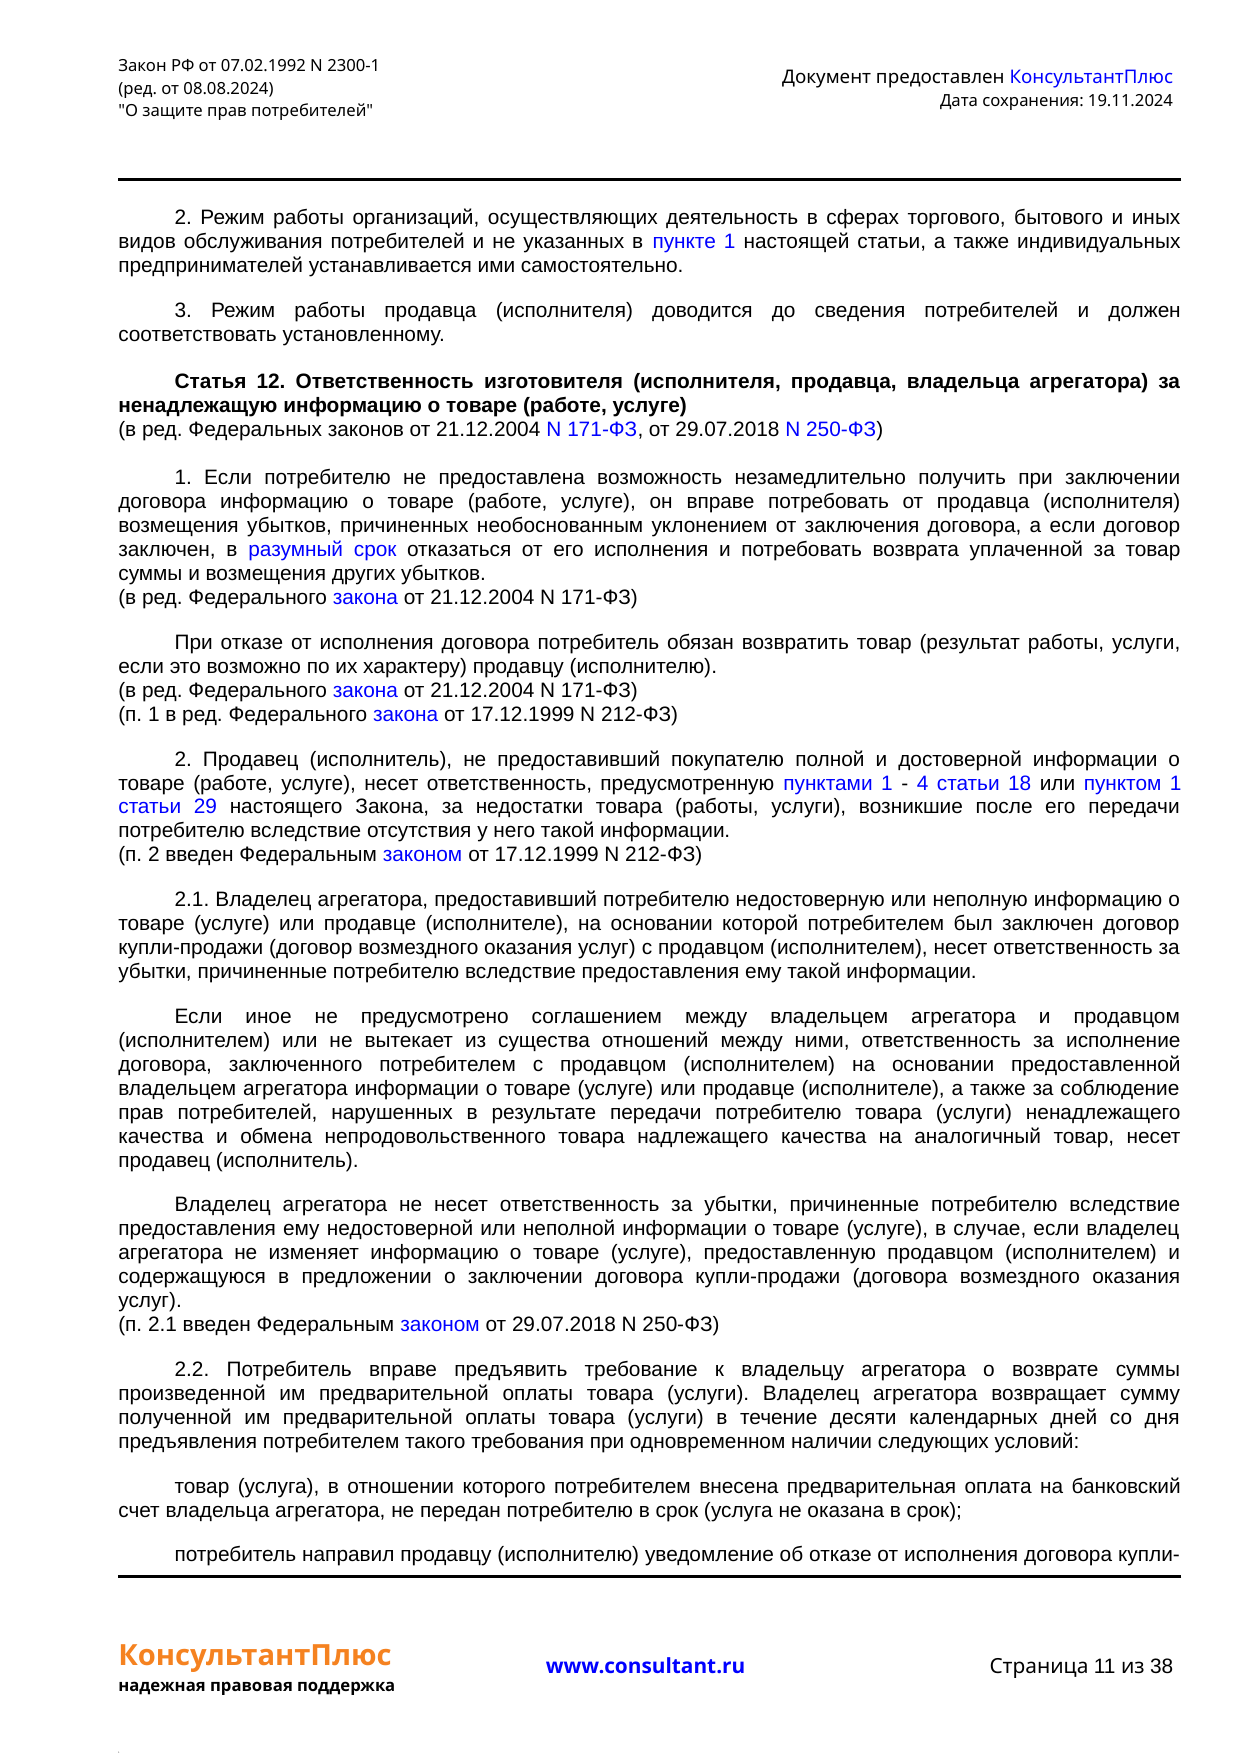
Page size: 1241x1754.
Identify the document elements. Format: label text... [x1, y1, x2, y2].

text (в ред. Федерального закона от 21.12.2004 N 171-ФЗ) [118, 585, 1181, 609]
text (п. 1 в ред. Федерального закона от 17.12.1999 N 212-ФЗ) [118, 702, 1181, 726]
text (п. 2 введен Федеральным законом от 17.12.1999 N 212-ФЗ) [118, 842, 1181, 866]
text (в ред. Федерального закона от 21.12.2004 N 171-ФЗ) [118, 678, 1181, 702]
text 3. Режим работы продавца (исполнителя) доводится до сведения потребителей и должен соответствовать установленному. [118, 297, 1181, 345]
text 2. Продавец (исполнитель), не предоставивший покупателю полной и достоверной информации о товаре (работе, услуге), несет ответственность, предусмотренную пунктами 1 - 4 статьи 18 или пунктом 1 статьи 29 настоящего Закона, за недостатки товара (работы, услуги), возникшие после его передачи потребителю вследствие отсутствия у него такой информации. [118, 746, 1181, 842]
text (в ред. Федеральных законов от 21.12.2004 N 171-ФЗ, от 29.07.2018 N 250-ФЗ) [118, 417, 1181, 441]
text Если иное не предусмотрено соглашением между владельцем агрегатора и продавцом (исполнителем) или не вытекает из существа отношений между ними, ответственность за исполнение договора, заключенного потребителем с продавцом (исполнителем) на основании предоставленной владельцем агрегатора информации о товаре (услуге) или продавце (исполнителе), а также за соблюдение прав потребителей, нарушенных в результате передачи потребителю товара (услуги) ненадлежащего качества и обмена непродовольственного товара надлежащего качества на аналогичный товар, несет продавец (исполнитель). [118, 1004, 1181, 1171]
title Статья 12. Ответственность изготовителя (исполнителя, продавца, владельца агрегатора) за ненадлежащую информацию о товаре (работе, услуге) [118, 369, 1181, 417]
text Владелец агрегатора не несет ответственность за убытки, причиненные потребителю вследствие предоставления ему недостоверной или неполной информации о товаре (услуге), в случае, если владелец агрегатора не изменяет информацию о товаре (услуге), предоставленную продавцом (исполнителем) и содержащуюся в предложении о заключении договора купли-продажи (договора возмездного оказания услуг). [118, 1192, 1181, 1312]
text 1. Если потребителю не предоставлена возможность незамедлительно получить при заключении договора информацию о товаре (работе, услуге), он вправе потребовать от продавца (исполнителя) возмещения убытков, причиненных необоснованным уклонением от заключения договора, а если договор заключен, в разумный срок отказаться от его исполнения и потребовать возврата уплаченной за товар суммы и возмещения других убытков. [118, 465, 1181, 585]
text (п. 2.1 введен Федеральным законом от 29.07.2018 N 250-ФЗ) [118, 1312, 1181, 1336]
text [118, 1542, 1181, 1566]
text 2.1. Владелец агрегатора, предоставивший потребителю недостоверную или неполную информацию о товаре (услуге) или продавце (исполнителе), на основании которой потребителем был заключен договор купли-продажи (договор возмездного оказания услуг) с продавцом (исполнителем), несет ответственность за убытки, причиненные потребителю вследствие предоставления ему такой информации. [118, 887, 1181, 983]
text При отказе от исполнения договора потребитель обязан возвратить товар (результат работы, услуги, если это возможно по их характеру) продавцу (исполнителю). [118, 630, 1181, 678]
text 2.2. Потребитель вправе предъявить требование к владельцу агрегатора о возврате суммы произведенной им предварительной оплаты товара (услуги). Владелец агрегатора возвращает сумму полученной им предварительной оплаты товара (услуги) в течение десяти календарных дней со дня предъявления потребителем такого требования при одновременном наличии следующих условий: [118, 1357, 1181, 1453]
text товар (услуга), в отношении которого потребителем внесена предварительная оплата на банковский счет владельца агрегатора, не передан потребителю в срок (услуга не оказана в срок); [118, 1473, 1181, 1521]
text 2. Режим работы организаций, осуществляющих деятельность в сферах торгового, бытового и иных видов обслуживания потребителей и не указанных в пункте 1 настоящей статьи, а также индивидуальных предпринимателей устанавливается ими самостоятельно. [118, 205, 1181, 277]
